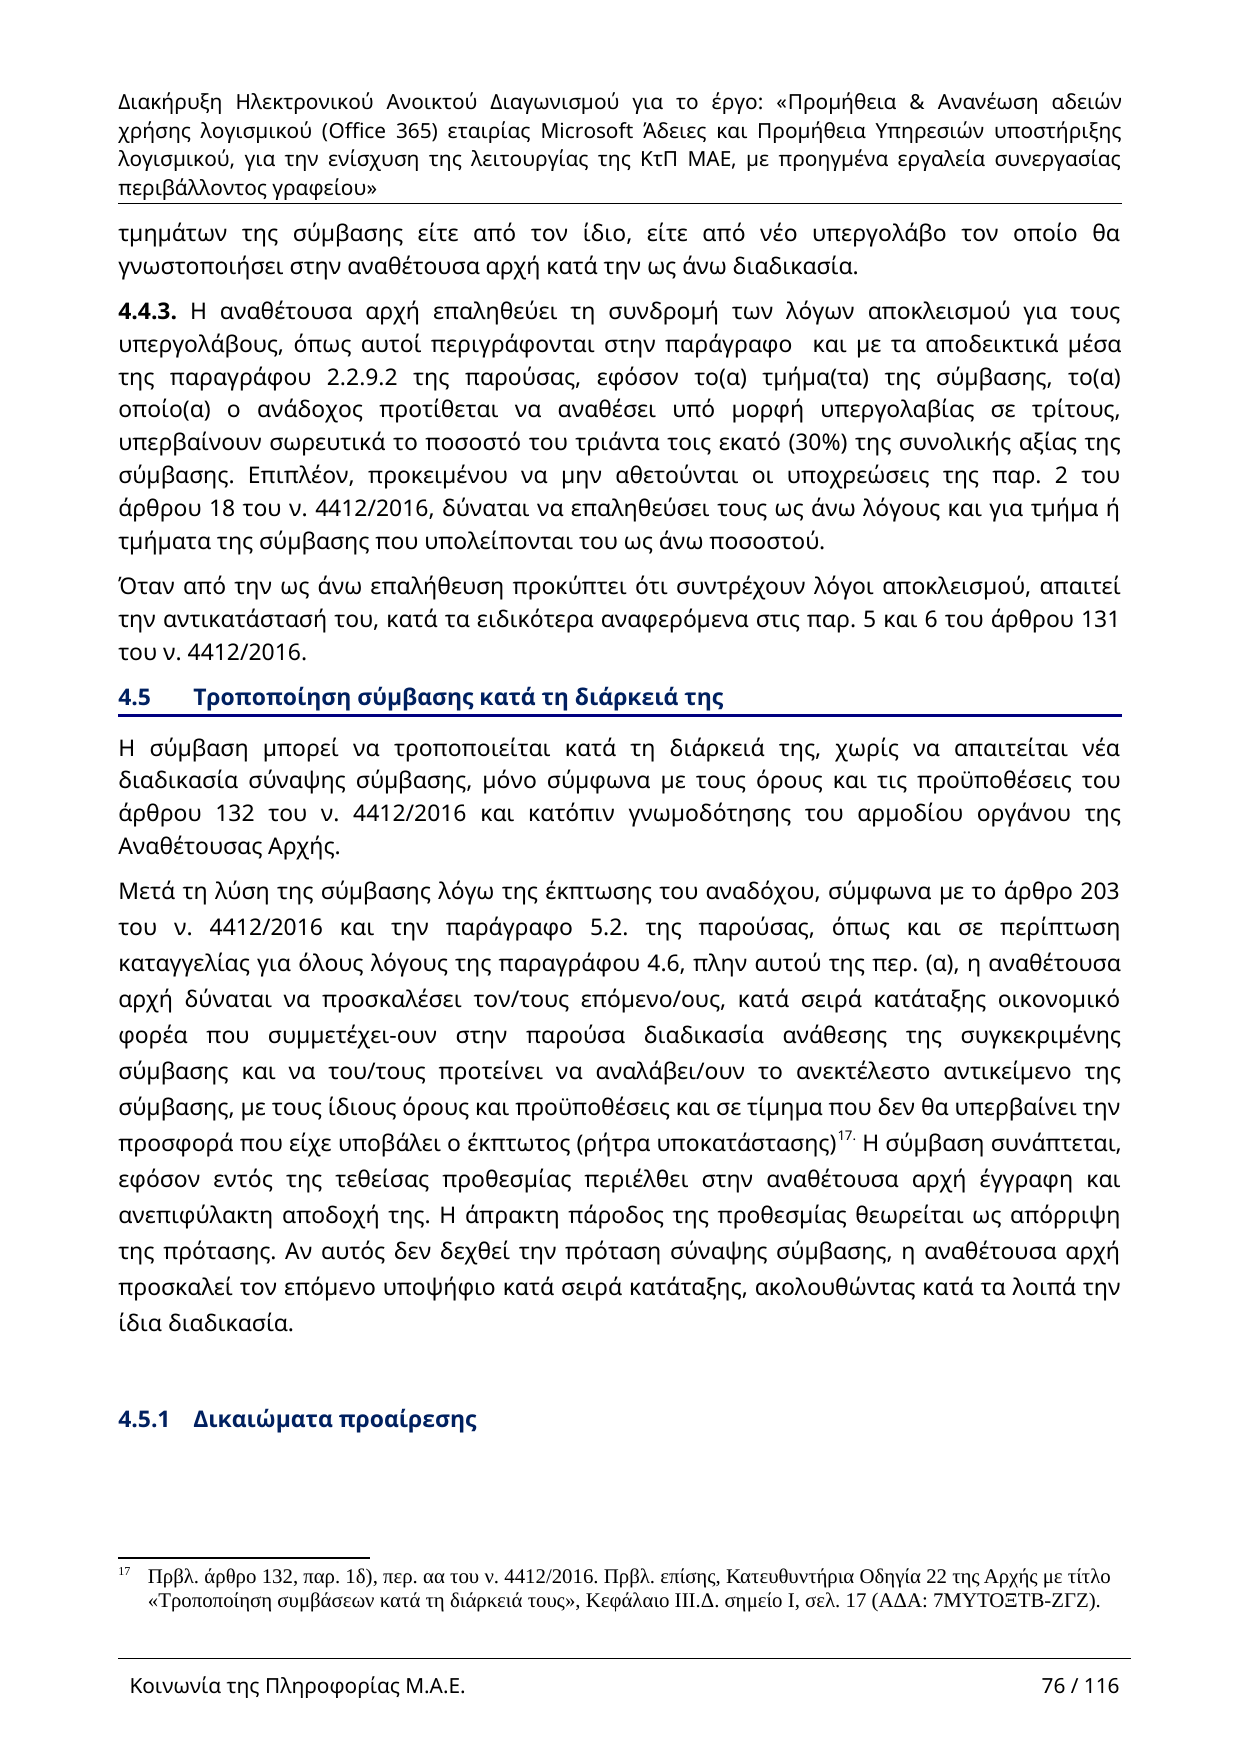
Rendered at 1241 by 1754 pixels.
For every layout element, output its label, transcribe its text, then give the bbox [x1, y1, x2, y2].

subtitle Τροποποίηση σύμβασης κατά τη διάρκειά της [118, 681, 1122, 714]
text Μετά τη λύση της σύμβασης λόγω της έκπτωσης του αναδόχου, σύμφωνα με το άρθρο 203 του ν. 4412/2016 και την παράγραφο 5.2. της παρούσας, όπως και σε περίπτωση καταγγελίας για όλους λόγους της παραγράφου 4.6, πλην αυτού της περ. (α), η αναθέτουσα αρχή δύναται να προσκαλέσει τον/τους επόμενο/ους, κατά σειρά κατάταξης οικονομικό φορέα που συμμετέχει-ουν στην παρούσα διαδικασία ανάθεσης της συγκεκριμένης σύμβασης και να του/τους προτείνει να αναλάβει/ουν το ανεκτέλεστο αντικείμενο της σύμβασης, με τους ίδιους όρους και προϋποθέσεις και σε τίμημα που δεν θα υπερβαίνει την προσφορά που είχε υποβάλει ο έκπτωτος (ρήτρα υποκατάστασης). Η σύμβαση συνάπτεται, εφόσον εντός της τεθείσας προθεσμίας περιέλθει στην αναθέτουσα αρχή έγγραφη και ανεπιφύλακτη αποδοχή της. Η άπρακτη πάροδος της προθεσμίας θεωρείται ως απόρριψη της πρότασης. Αν αυτός δεν δεχθεί την πρόταση σύναψης σύμβασης, η αναθέτουσα αρχή προσκαλεί τον επόμενο υποψήφιο κατά σειρά κατάταξης, ακολουθώντας κατά τα λοιπά την ίδια διαδικασία. [118, 875, 1122, 1338]
text Η σύμβαση μπορεί να τροποποιείται κατά τη διάρκειά της, χωρίς να απαιτείται νέα διαδικασία σύναψης σύμβασης, μόνο σύμφωνα με τους όρους και τις προϋποθέσεις του άρθρου 132 του ν. 4412/2016 και κατόπιν γνωμοδότησης του αρμοδίου οργάνου της Αναθέτουσας Αρχής. [118, 731, 1122, 861]
text Όταν από την ως άνω επαλήθευση προκύπτει ότι συντρέχουν λόγοι αποκλεισμού, απαιτεί την αντικατάστασή του, κατά τα ειδικότερα αναφερόμενα στις παρ. 5 και 6 του άρθρου 131 του ν. 4412/2016. [118, 570, 1122, 667]
text 4.4.3. Η αναθέτουσα αρχή επαληθεύει τη συνδρομή των λόγων αποκλεισμού για τους υπεργολάβους, όπως αυτοί περιγράφονται στην παράγραφο 0 και με τα αποδεικτικά μέσα της παραγράφου 2.2.9.2 της παρούσας, εφόσον το(α) τμήμα(τα) της σύμβασης, το(α) οποίο(α) ο ανάδοχος προτίθεται να αναθέσει υπό μορφή υπεργολαβίας σε τρίτους, υπερβαίνουν σωρευτικά το ποσοστό του τριάντα τοις εκατό (30%) της συνολικής αξίας της σύμβασης. Επιπλέον, προκειμένου να μην αθετούνται οι υποχρεώσεις της παρ. 2 του άρθρου 18 του ν. 4412/2016, δύναται να επαληθεύσει τους ως άνω λόγους και για τμήμα ή τμήματα της σύμβασης που υπολείπονται του ως άνω ποσοστού. [118, 295, 1122, 556]
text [118, 217, 1122, 281]
text 4.5.1 Δικαιώματα προαίρεσης [118, 1403, 1122, 1434]
